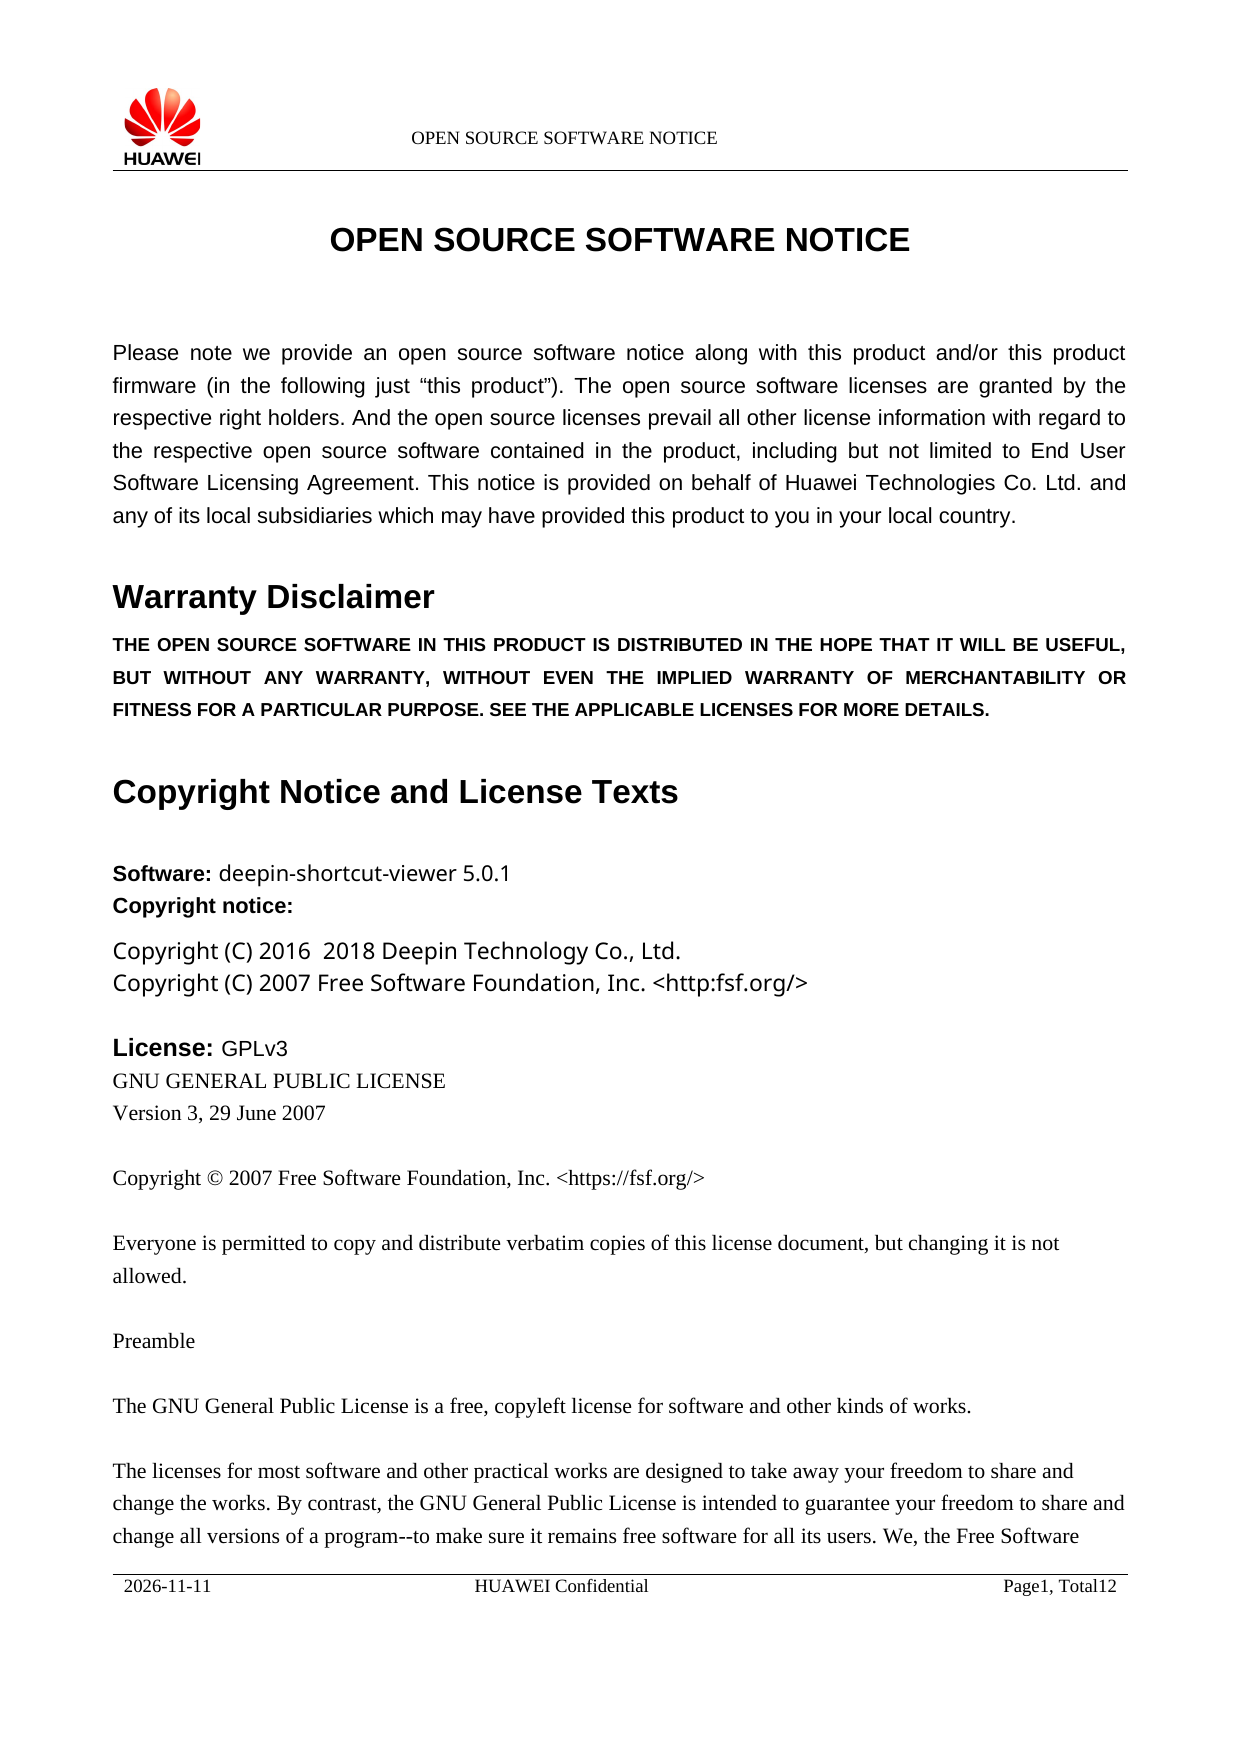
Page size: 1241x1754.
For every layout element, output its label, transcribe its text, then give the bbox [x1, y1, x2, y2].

text OPEN SOURCE SOFTWARE NOTICE [112, 206, 1128, 271]
text Copyright Notice and License Texts [112, 759, 1128, 824]
picture [124, 88, 201, 165]
text The open source software in this product is distributed in the hope that it will be useful, but WITHOUT ANY WARRANTY, without even the implied warranty of MERCHANTABILITY or FITNESS FOR A PARTICULAR PURPOSE. See the applicable licenses for more details. [112, 629, 1128, 726]
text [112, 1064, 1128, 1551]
text Copyright notice: [112, 889, 1128, 921]
text License: GPLv3 [112, 1031, 1128, 1064]
title Software: deepin-shortcut-viewer 5.0.1 [112, 856, 1128, 889]
text Warranty Disclaimer [112, 564, 1128, 629]
text Copyright (C) 2016 2018 Deepin Technology Co., Ltd. Copyright (C) 2007 Free Software Foundation, Inc. <http:fsf.org/> [112, 934, 1128, 1031]
text Please note we provide an open source software notice along with this product and/or this product firmware (in the following just “this product”). The open source software licenses are granted by the respective right holders. And the open source licenses prevail all other license information with regard to the respective open source software contained in the product, including but not limited to End User Software Licensing Agreement. This notice is provided on behalf of Huawei Technologies Co. Ltd. and any of its local subsidiaries which may have provided this product to you in your local country. [112, 336, 1128, 531]
